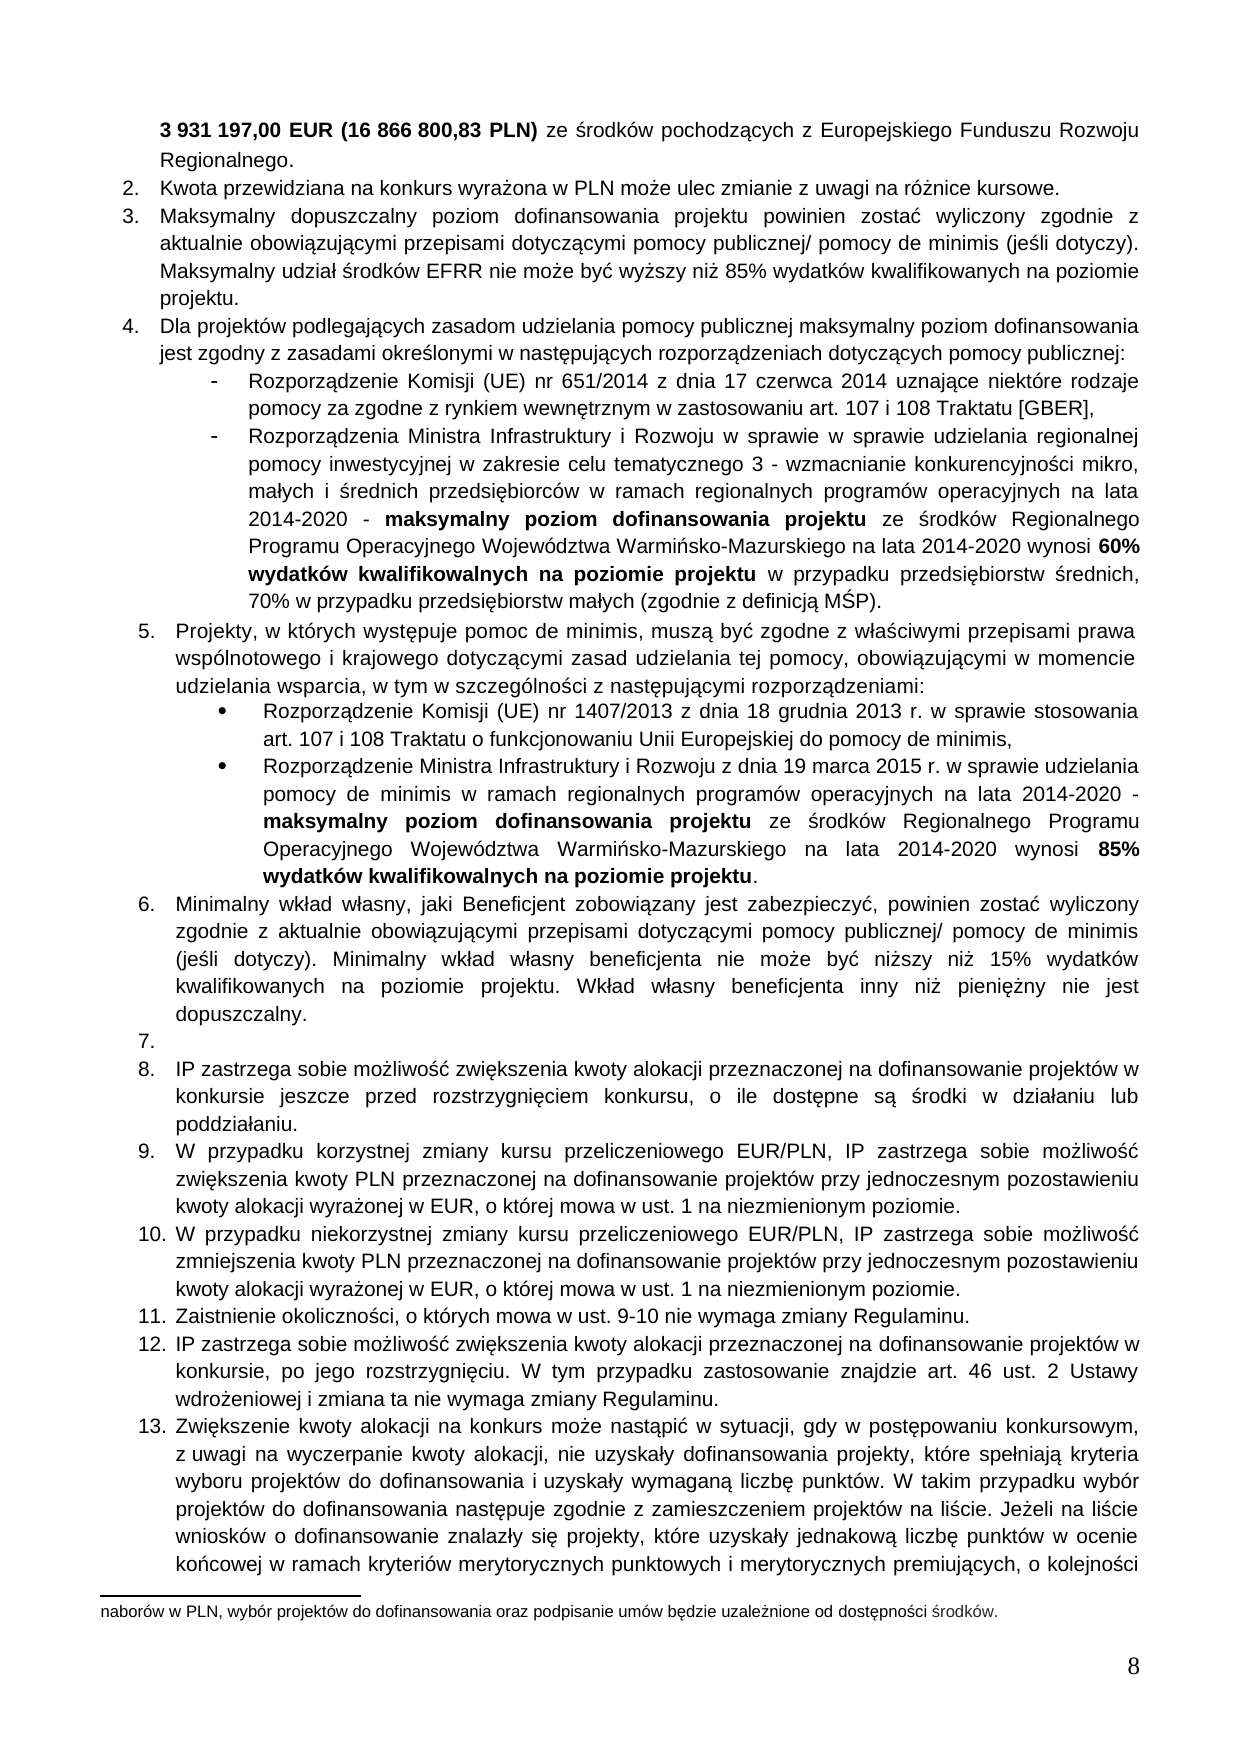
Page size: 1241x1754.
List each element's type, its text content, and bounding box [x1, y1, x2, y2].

list Zaistnienie okoliczności, o których mowa w ust. 9-10 nie wymaga zmiany Regulaminu. [138, 1304, 1140, 1328]
list Minimalny wkład własny, jaki Beneficjent zobowiązany jest zabezpieczyć, powinien zostać wyliczony zgodnie z aktualnie obowiązującymi przepisami dotyczącymi pomocy publicznej/ pomocy de minimis (jeśli dotyczy). Minimalny wkład własny beneficjenta nie może być niższy niż 15% wydatków kwalifikowanych na poziomie projektu. Wkład własny beneficjenta inny niż pieniężny nie jest dopuszczalny. [138, 892, 1140, 1026]
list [122, 118, 1140, 172]
list Rozporządzenia Ministra Infrastruktury i Rozwoju w sprawie w sprawie udzielania regionalnej pomocy inwestycyjnej w zakresie celu tematycznego 3 - wzmacnianie konkurencyjności mikro, małych i średnich przedsiębiorców w ramach regionalnych programów operacyjnych na lata 2014-2020 - maksymalny poziom dofinansowania projektu ze środków Regionalnego Programu Operacyjnego Województwa Warmińsko-Mazurskiego na lata 2014-2020 wynosi 60% wydatków kwalifikowalnych na poziomie projektu w przypadku przedsiębiorstw średnich, 70% w przypadku przedsiębiorstw małych (zgodnie z definicją MŚP). [211, 424, 1140, 613]
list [138, 1414, 1140, 1576]
list Rozporządzenie Ministra Infrastruktury i Rozwoju z dnia 19 marca 2015 r. w sprawie udzielania pomocy de minimis w ramach regionalnych programów operacyjnych na lata 2014-2020 - maksymalny poziom dofinansowania projektu ze środków Regionalnego Programu Operacyjnego Województwa Warmińsko-Mazurskiego na lata 2014-2020 wynosi 85% wydatków kwalifikowalnych na poziomie projektu. [218, 754, 1140, 888]
list IP zastrzega sobie możliwość zwiększenia kwoty alokacji przeznaczonej na dofinansowanie projektów w konkursie, po jego rozstrzygnięciu. W tym przypadku zastosowanie znajdzie art. 46 ust. 2 Ustawy wdrożeniowej i zmiana ta nie wymaga zmiany Regulaminu. [138, 1332, 1140, 1411]
list IP zastrzega sobie możliwość zwiększenia kwoty alokacji przeznaczonej na dofinansowanie projektów w konkursie jeszcze przed rozstrzygnięciem konkursu, o ile dostępne są środki w działaniu lub poddziałaniu. [138, 1057, 1140, 1136]
list Dla projektów podlegających zasadom udzielania pomocy publicznej maksymalny poziom dofinansowania jest zgodny z zasadami określonymi w następujących rozporządzeniach dotyczących pomocy publicznej: [122, 314, 1140, 365]
list Rozporządzenie Komisji (UE) nr 1407/2013 z dnia 18 grudnia 2013 r. w sprawie stosowania art. 107 i 108 Traktatu o funkcjonowaniu Unii Europejskiej do pomocy de minimis, [218, 699, 1140, 750]
list W przypadku niekorzystnej zmiany kursu przeliczeniowego EUR/PLN, IP zastrzega sobie możliwość zmniejszenia kwoty PLN przeznaczonej na dofinansowanie projektów przy jednoczesnym pozostawieniu kwoty alokacji wyrażonej w EUR, o której mowa w ust. 1 na niezmienionym poziomie. [138, 1222, 1140, 1301]
list Kwota przewidziana na konkurs wyrażona w PLN może ulec zmianie z uwagi na różnice kursowe. [122, 176, 1140, 200]
list Projekty, w których występuje pomoc de minimis, muszą być zgodne z właściwymi przepisami prawa wspólnotowego i krajowego dotyczącymi zasad udzielania tej pomocy, obowiązującymi w momencie udzielania wsparcia, w tym w szczególności z następującymi rozporządzeniami: [138, 616, 1138, 699]
list Maksymalny dopuszczalny poziom dofinansowania projektu powinien zostać wyliczony zgodnie z aktualnie obowiązującymi przepisami dotyczącymi pomocy publicznej/ pomocy de minimis (jeśli dotyczy). Maksymalny udział środków EFRR nie może być wyższy niż 85% wydatków kwalifikowanych na poziomie projektu. [122, 204, 1140, 310]
list W przypadku korzystnej zmiany kursu przeliczeniowego EUR/PLN, IP zastrzega sobie możliwość zwiększenia kwoty PLN przeznaczonej na dofinansowanie projektów przy jednoczesnym pozostawieniu kwoty alokacji wyrażonej w EUR, o której mowa w ust. 1 na niezmienionym poziomie. [138, 1139, 1140, 1218]
list Rozporządzenie Komisji (UE) nr 651/2014 z dnia 17 czerwca 2014 uznające niektóre rodzaje pomocy za zgodne z rynkiem wewnętrznym w zastosowaniu art. 107 i 108 Traktatu [GBER], [211, 369, 1140, 420]
